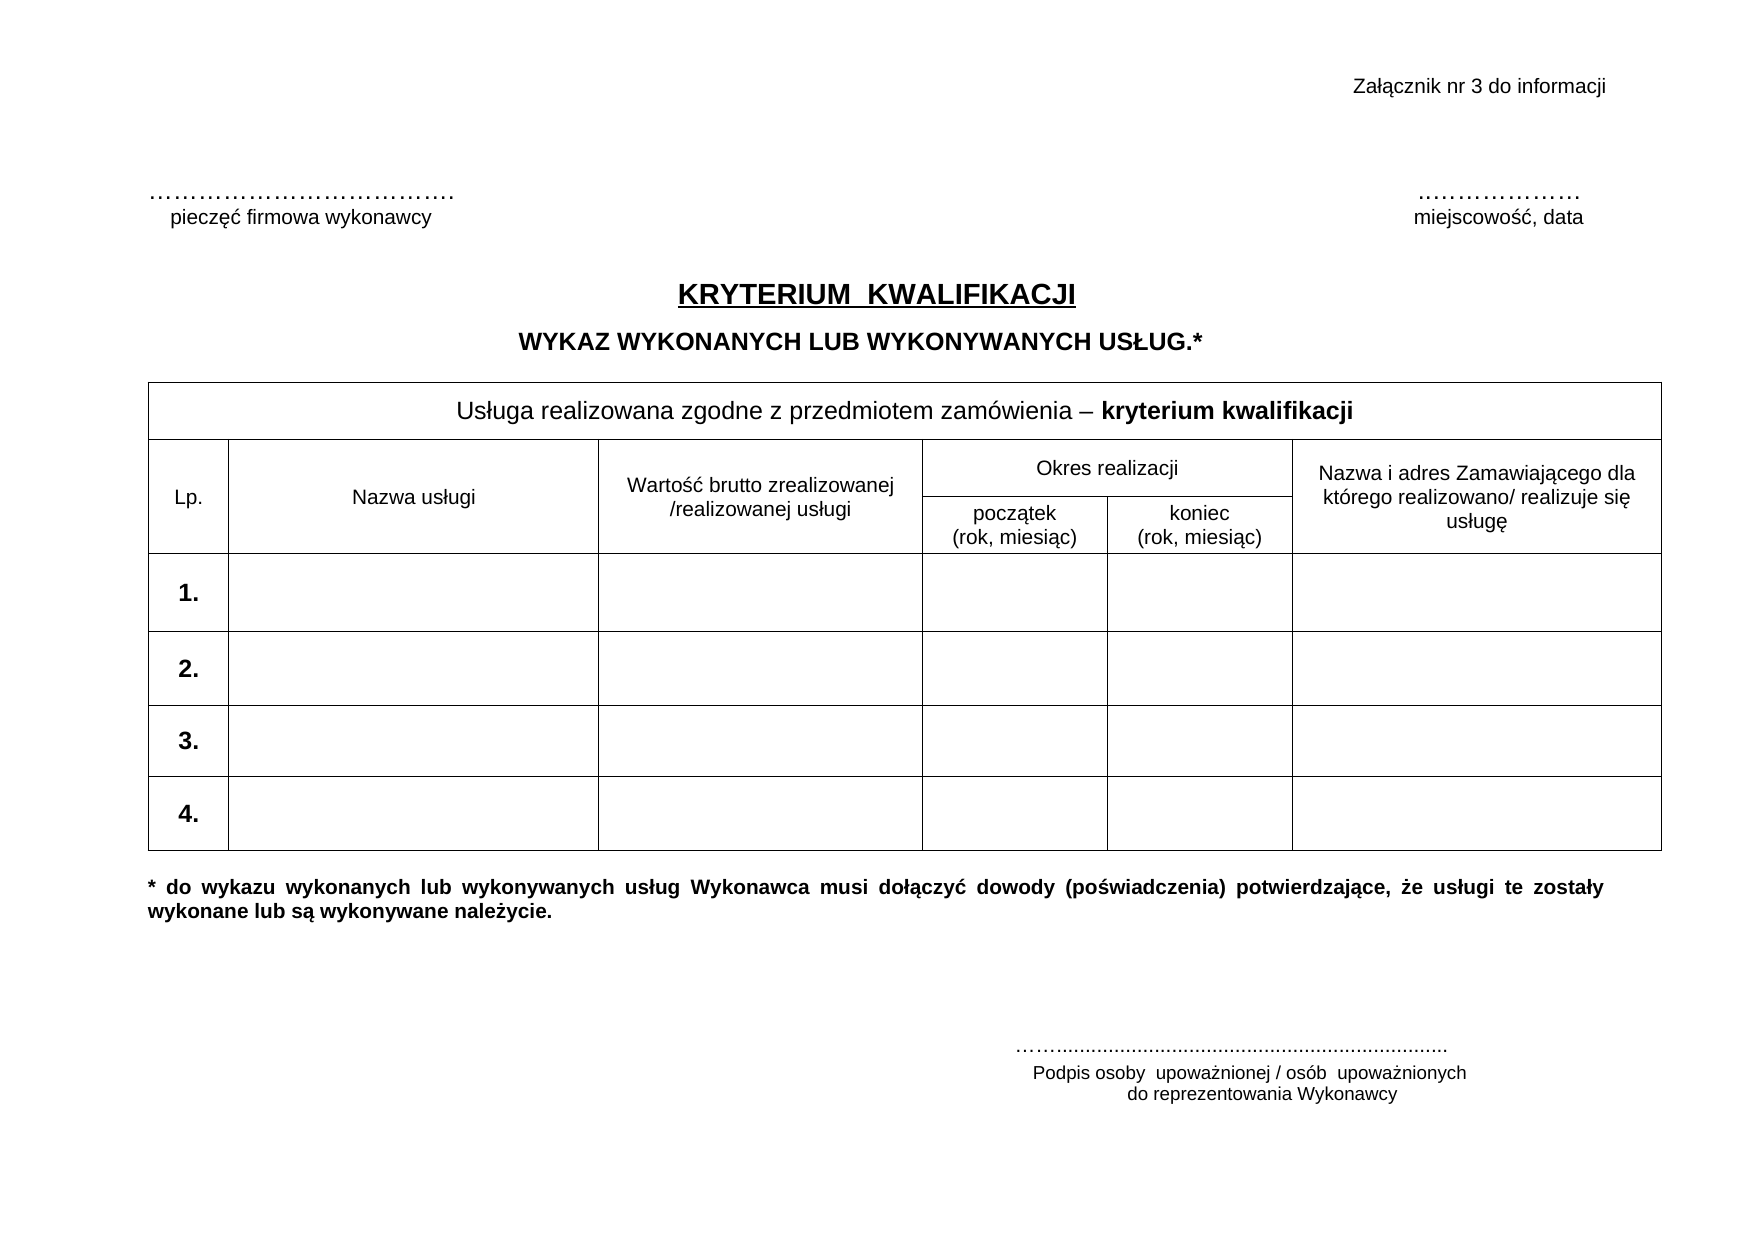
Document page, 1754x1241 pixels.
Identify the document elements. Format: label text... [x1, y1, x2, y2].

table_cell [1293, 554, 1661, 631]
table_cell [1108, 706, 1292, 776]
table_cell [1108, 554, 1292, 631]
table_cell 4. [149, 777, 228, 850]
table_cell [923, 632, 1107, 704]
table_cell 2. [149, 632, 228, 704]
table_cell 3. [149, 706, 228, 776]
table_cell [229, 706, 598, 776]
table_cell Nazwa i adres Zamawiającego dla którego realizowano/ realizuje się usługę [1293, 440, 1661, 553]
table_cell [923, 706, 1107, 776]
table_cell Lp. [149, 440, 228, 553]
text * do wykazu wykonanych lub wykonywanych usług Wykonawca musi dołączyć dowody (poświadczenia) potwierdzające, że usługi te zostały wykonane lub są wykonywane należycie. [148, 875, 1606, 923]
table_cell 1. [149, 554, 228, 631]
table_header Usługa realizowana zgodne z przedmiotem zamówienia – kryterium kwalifikacji [149, 383, 1661, 439]
text KRYTERIUM KWALIFIKACJI [148, 277, 1606, 311]
table_cell [229, 632, 598, 704]
text …….................................................................... [148, 1033, 1606, 1057]
table_cell [923, 554, 1107, 631]
table_cell Okres realizacji [923, 440, 1292, 496]
table_cell [923, 777, 1107, 850]
text ………………………………. ..……………… [148, 176, 1606, 205]
text do reprezentowania Wykonawcy [221, 1083, 1606, 1104]
text Podpis osoby upoważnionej / osób upoważnionych [221, 1061, 1606, 1083]
table_cell [599, 777, 922, 850]
table_cell [229, 777, 598, 850]
table_cell [599, 706, 922, 776]
table_cell [229, 554, 598, 631]
table_cell początek (rok, miesiąc) [923, 497, 1107, 553]
text pieczęć firmowa wykonawcy miejscowość, data [148, 205, 1606, 229]
table_cell [599, 632, 922, 704]
table_cell koniec (rok, miesiąc) [1108, 497, 1292, 553]
text WYKAZ WYKONANYCH LUB WYKONYWANYCH USŁUG.* [148, 327, 1606, 356]
table_cell [1293, 777, 1661, 850]
table_cell Nazwa usługi [229, 440, 598, 553]
table_cell [1293, 706, 1661, 776]
table_cell [1293, 632, 1661, 704]
table_cell [1108, 777, 1292, 850]
table_cell Wartość brutto zrealizowanej /realizowanej usługi [599, 440, 922, 553]
table_cell [599, 554, 922, 631]
table_cell [1108, 632, 1292, 704]
